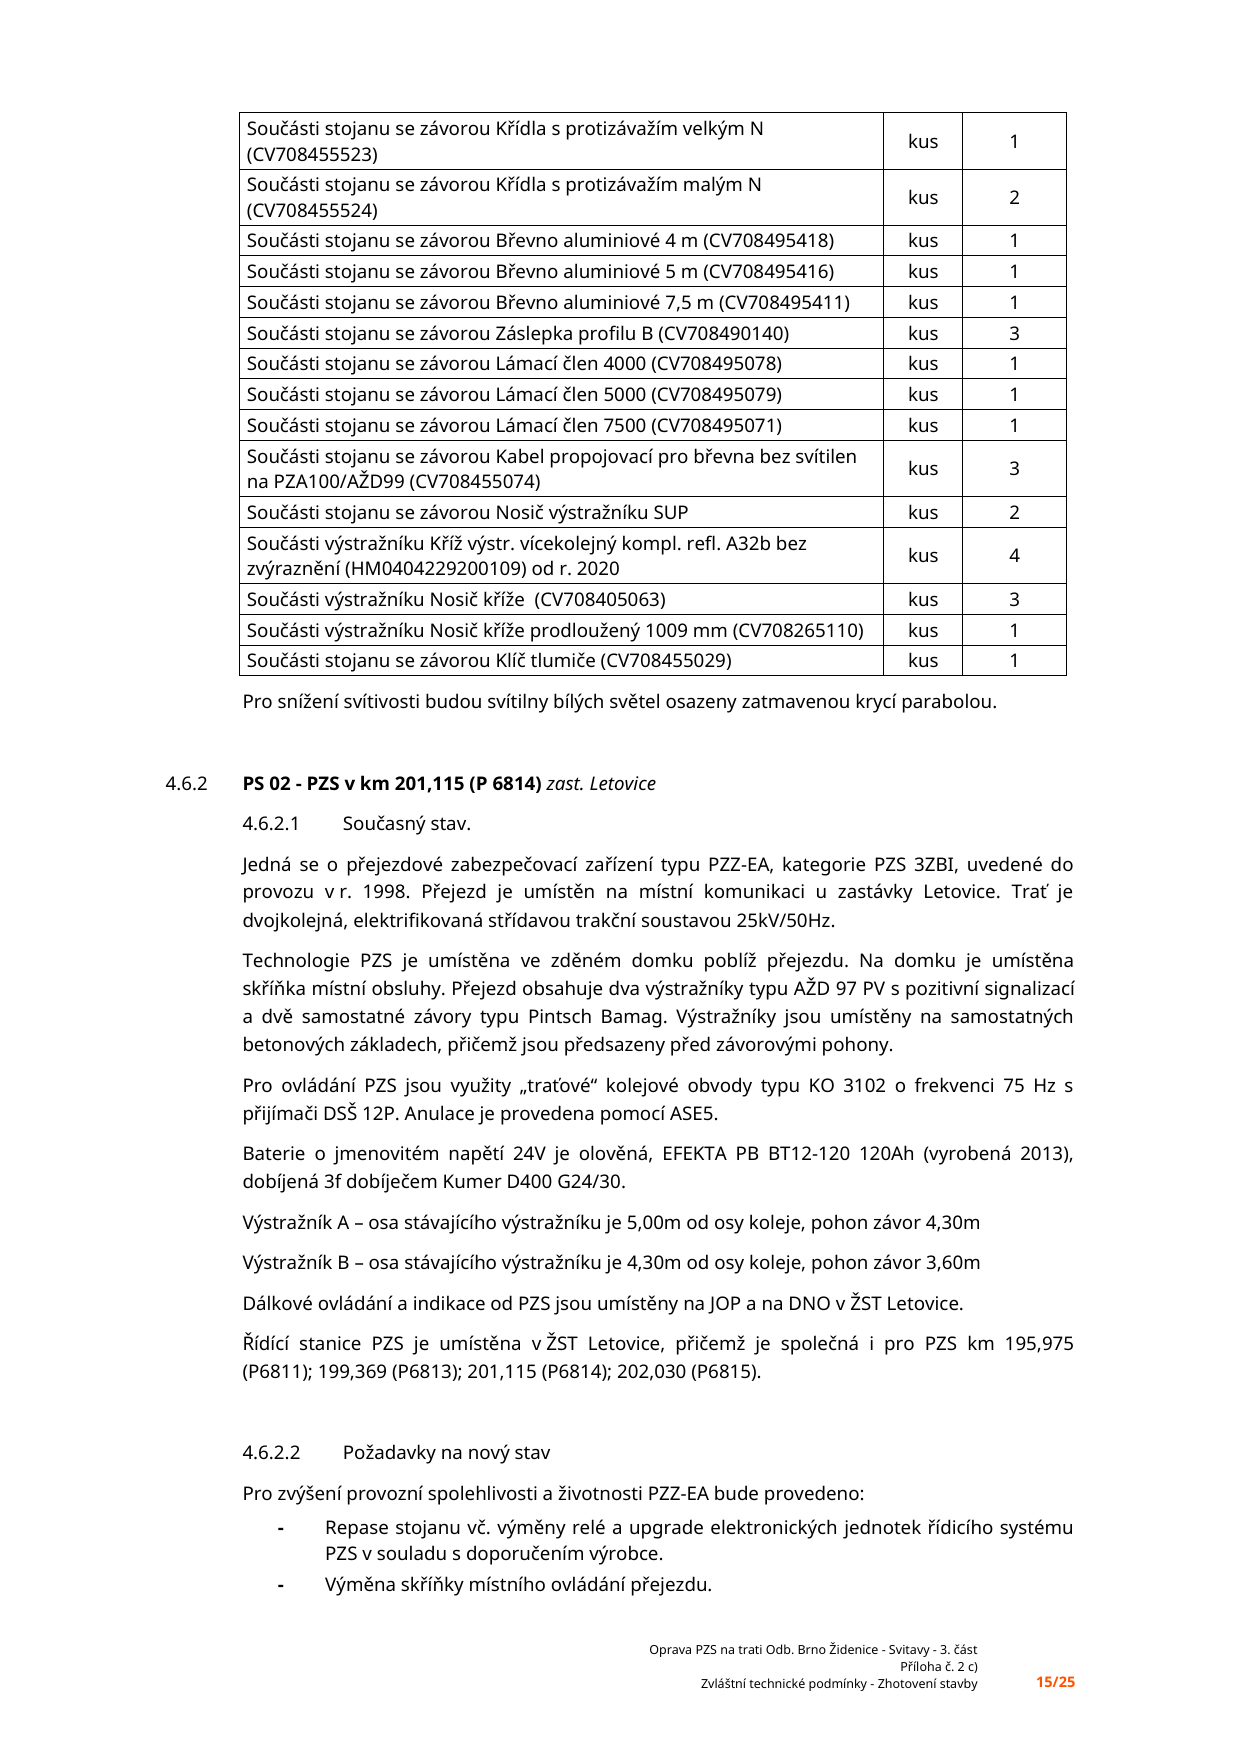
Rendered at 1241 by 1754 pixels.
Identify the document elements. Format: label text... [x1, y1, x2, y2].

table_cell kus [884, 410, 962, 440]
table_cell Součásti výstražníku Nosič kříže (CV708405063) [240, 584, 883, 614]
table_cell kus [884, 318, 962, 348]
table_cell Součásti stojanu se závorou Břevno aluminiové 4 m (CV708495418) [240, 226, 883, 255]
table_cell 1 [963, 646, 1066, 675]
table_cell kus [884, 287, 962, 317]
table_cell Součásti stojanu se závorou Záslepka profilu B (CV708490140) [240, 318, 883, 348]
table_cell kus [884, 497, 962, 527]
table_cell Součásti stojanu se závorou Lámací člen 7500 (CV708495071) [240, 410, 883, 440]
text Současný stav. [242, 810, 1075, 836]
table_cell 1 [963, 256, 1066, 286]
table_cell kus [884, 113, 962, 168]
table_cell 3 [963, 441, 1066, 496]
table_cell 1 [963, 226, 1066, 255]
table_cell kus [884, 615, 962, 644]
table_cell 3 [963, 584, 1066, 614]
list Dálkové ovládání a indikace od PZS jsou umístěny na JOP a na DNO v ŽST Letovice. [242, 1290, 1075, 1316]
table_cell 1 [963, 615, 1066, 644]
table_cell 2 [963, 497, 1066, 527]
text PS 02 - PZS v km 201,115 (P 6814) zast. Letovice [165, 770, 1075, 795]
table_cell kus [884, 528, 962, 583]
list Pro snížení svítivosti budou svítilny bílých světel osazeny zatmavenou krycí parabolou. [242, 689, 1075, 714]
table_cell kus [884, 646, 962, 675]
table_cell Součásti stojanu se závorou Kabel propojovací pro břevna bez svítilen na PZA100/AŽD99 (CV708455074) [240, 441, 883, 496]
table_cell Součásti stojanu se závorou Křídla s protizávažím malým N (CV708455524) [240, 170, 883, 225]
table_cell Součásti stojanu se závorou Nosič výstražníku SUP [240, 497, 883, 527]
table_cell kus [884, 256, 962, 286]
table_cell 3 [963, 318, 1066, 348]
table_cell 1 [963, 349, 1066, 378]
list Výstražník B – osa stávajícího výstražníku je 4,30m od osy koleje, pohon závor 3,60m [242, 1249, 1075, 1275]
table_cell kus [884, 441, 962, 496]
text Požadavky na nový stav [242, 1440, 1075, 1465]
list Technologie PZS je umístěna ve zděném domku poblíž přejezdu. Na domku je umístěna skříňka místní obsluhy. Přejezd obsahuje dva výstražníky typu AŽD 97 PV s pozitivní signalizací a dvě samostatné závory typu Pintsch Bamag. Výstražníky jsou umístěny na samostatných betonových základech, přičemž jsou předsazeny před závorovými pohony. [242, 947, 1075, 1057]
table_cell 1 [963, 410, 1066, 440]
table_cell Součásti stojanu se závorou Lámací člen 4000 (CV708495078) [240, 349, 883, 378]
table_cell 2 [963, 170, 1066, 225]
table_cell kus [884, 379, 962, 409]
table_cell Součásti stojanu se závorou Břevno aluminiové 7,5 m (CV708495411) [240, 287, 883, 317]
table_cell 1 [963, 379, 1066, 409]
table_cell Součásti stojanu se závorou Klíč tlumiče (CV708455029) [240, 646, 883, 675]
text Výměna skříňky místního ovládání přejezdu. [278, 1572, 1075, 1597]
table_cell Součásti stojanu se závorou Břevno aluminiové 5 m (CV708495416) [240, 256, 883, 286]
text Repase stojanu vč. výměny relé a upgrade elektronických jednotek řídicího systému PZS v souladu s doporučením výrobce. [278, 1514, 1075, 1566]
list Pro zvýšení provozní spolehlivosti a životnosti PZZ-EA bude provedeno: [242, 1480, 1075, 1506]
table_cell 1 [963, 113, 1066, 168]
list Jedná se o přejezdové zabezpečovací zařízení typu PZZ-EA, kategorie PZS 3ZBI, uvedené do provozu v r. 1998. Přejezd je umístěn na místní komunikaci u zastávky Letovice. Trať je dvojkolejná, elektrifikovaná střídavou trakční soustavou 25kV/50Hz. [242, 851, 1075, 932]
table_cell 1 [963, 287, 1066, 317]
table_cell kus [884, 349, 962, 378]
table_cell Součásti výstražníku Nosič kříže prodloužený 1009 mm (CV708265110) [240, 615, 883, 644]
table_cell kus [884, 584, 962, 614]
table_cell Součásti výstražníku Kříž výstr. vícekolejný kompl. refl. A32b bez zvýraznění (HM0404229200109) od r. 2020 [240, 528, 883, 583]
list Řídící stanice PZS je umístěna v ŽST Letovice, přičemž je společná i pro PZS km 195,975 (P6811); 199,369 (P6813); 201,115 (P6814); 202,030 (P6815). [242, 1331, 1075, 1384]
table_cell Součásti stojanu se závorou Křídla s protizávažím velkým N (CV708455523) [240, 113, 883, 168]
list Pro ovládání PZS jsou využity „traťové“ kolejové obvody typu KO 3102 o frekvenci 75 Hz s přijímači DSŠ 12P. Anulace je provedena pomocí ASE5. [242, 1072, 1075, 1126]
list Výstražník A – osa stávajícího výstražníku je 5,00m od osy koleje, pohon závor 4,30m [242, 1209, 1075, 1234]
list Baterie o jmenovitém napětí 24V je olověná, EFEKTA PB BT12-120 120Ah (vyrobená 2013), dobíjená 3f dobíječem Kumer D400 G24/30. [242, 1141, 1075, 1194]
table_cell kus [884, 226, 962, 255]
table_cell kus [884, 170, 962, 225]
table_cell Součásti stojanu se závorou Lámací člen 5000 (CV708495079) [240, 379, 883, 409]
table_cell 4 [963, 528, 1066, 583]
